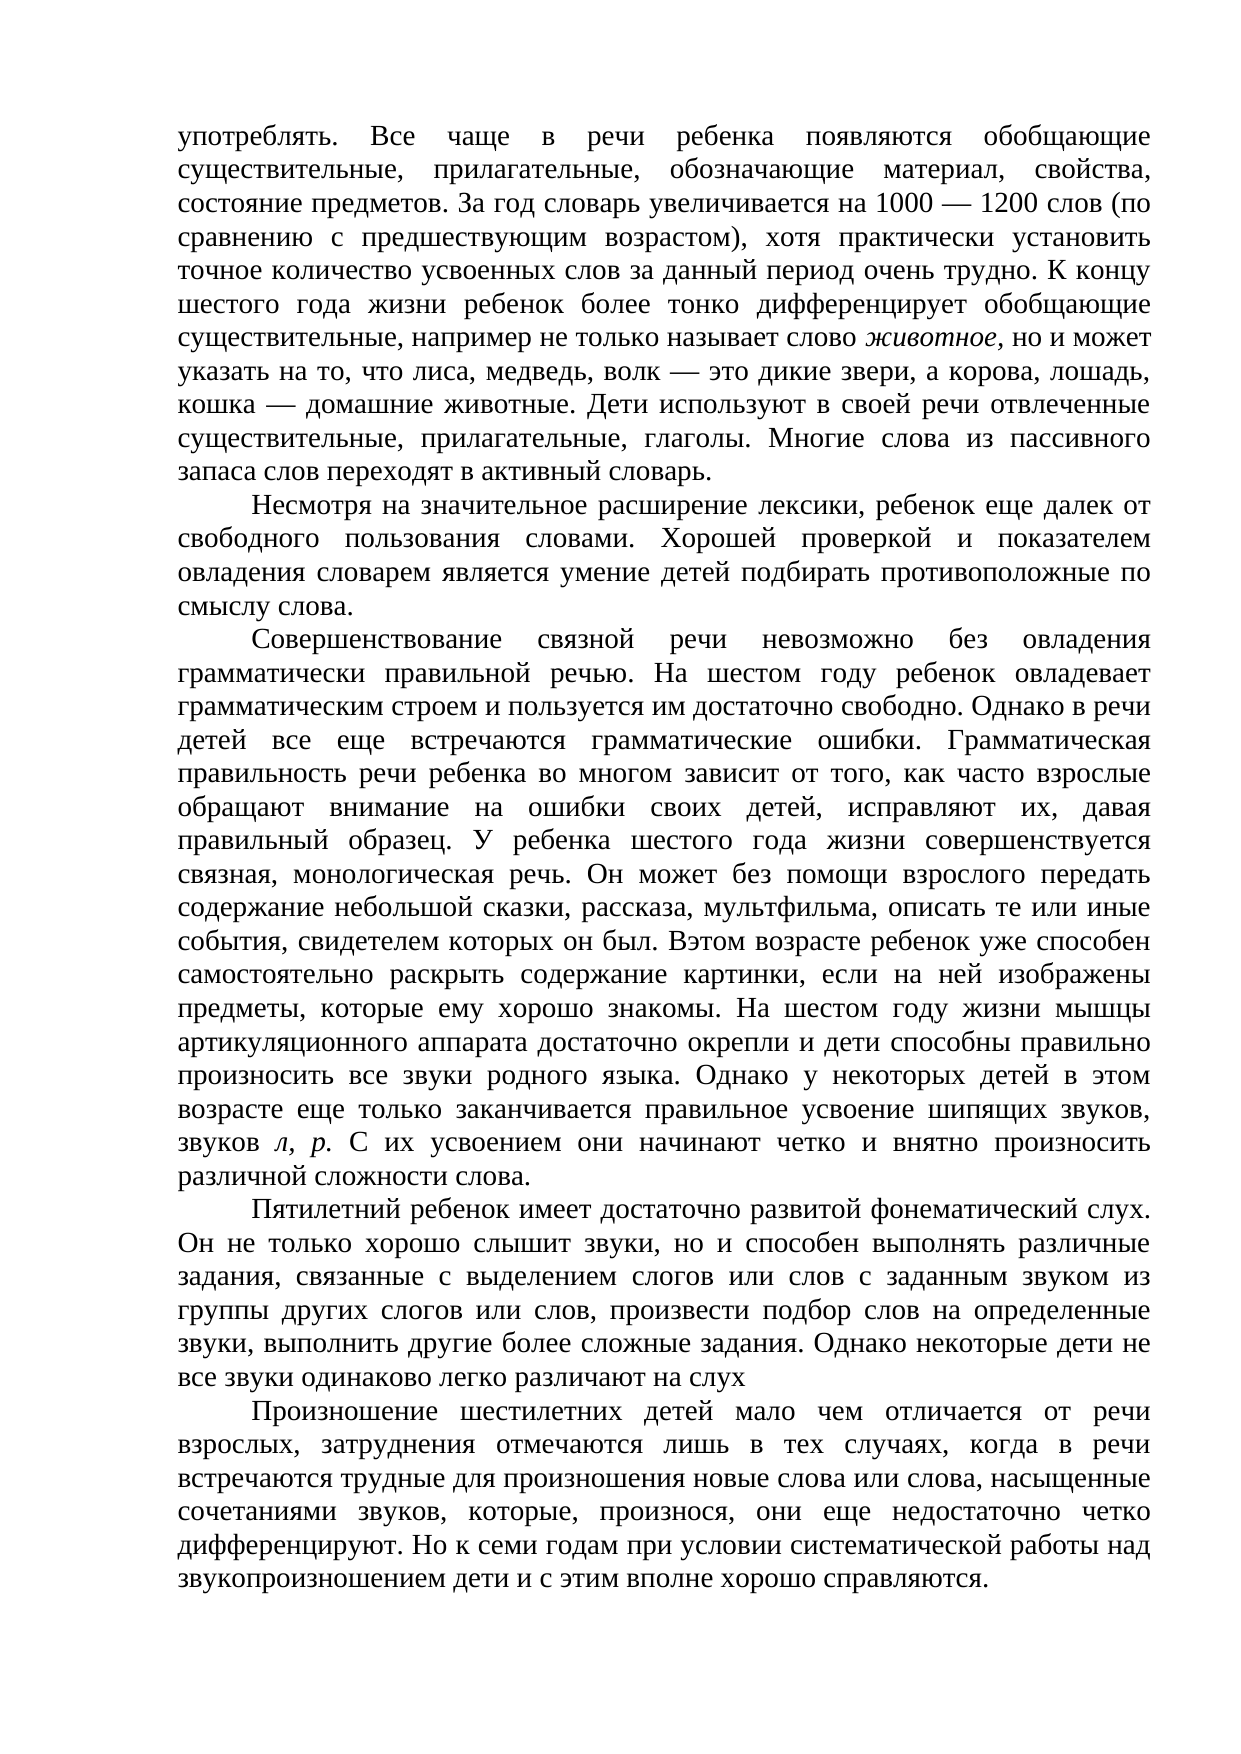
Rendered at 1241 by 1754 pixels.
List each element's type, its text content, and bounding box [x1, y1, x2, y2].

text Произношение шестилетних детей мало чем отличается от речи взрослых, затруднения отмечаются лишь в тех случаях, когда в речи встречаются трудные для произношения новые слова или слова, насыщенные сочетаниями звуков, которые, произнося, они еще недостаточно четко дифференцируют. Но к семи годам при условии систематической работы над звукопроизношением дети и с этим вполне хорошо справляются. [177, 1393, 1152, 1594]
text Пятилетний ребенок имеет достаточно развитой фонематический слух. Он не только хорошо слышит звуки, но и способен выполнять различные задания, связанные с выделением слогов или слов с заданным звуком из группы других слогов или слов, произвести подбор слов на определенные звуки, выполнить другие более сложные задания. Однако некоторые дети не все звуки одинаково легко различают на слух [177, 1191, 1152, 1393]
text Несмотря на значительное расширение лексики, ребенок еще далек от свободного пользования словами. Хорошей проверкой и показателем овладения словарем является умение детей подбирать противоположные по смыслу слова. [177, 487, 1152, 621]
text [177, 118, 1152, 487]
text Совершенствование связной речи невозможно без овладения грамматически правильной речью. На шестом году ребенок овладевает грамматическим строем и пользуется им достаточно свободно. Однако в речи детей все еще встречаются грамматические ошибки. Грамматическая правильность речи ребенка во многом зависит от того, как часто взрослые обращают внимание на ошибки своих детей, исправляют их, давая правильный образец. У ребенка шестого года жизни совершенствуется связная, монологическая речь. Он может без помощи взрослого передать содержание небольшой сказки, рассказа, мультфильма, описать те или иные события, свидетелем которых он был. Вэтом возрасте ребенок уже способен самостоятельно раскрыть содержание картинки, если на ней изображены предметы, которые ему хорошо знакомы. На шестом году жизни мышцы артикуляционного аппарата достаточно окрепли и дети способны правильно произносить все звуки родного языка. Однако у некоторых детей в этом возрасте еще только заканчивается правильное усвоение шипящих звуков, звуков л, р. С их усвоением они начинают четко и внятно произносить различной сложности слова. [177, 621, 1152, 1191]
